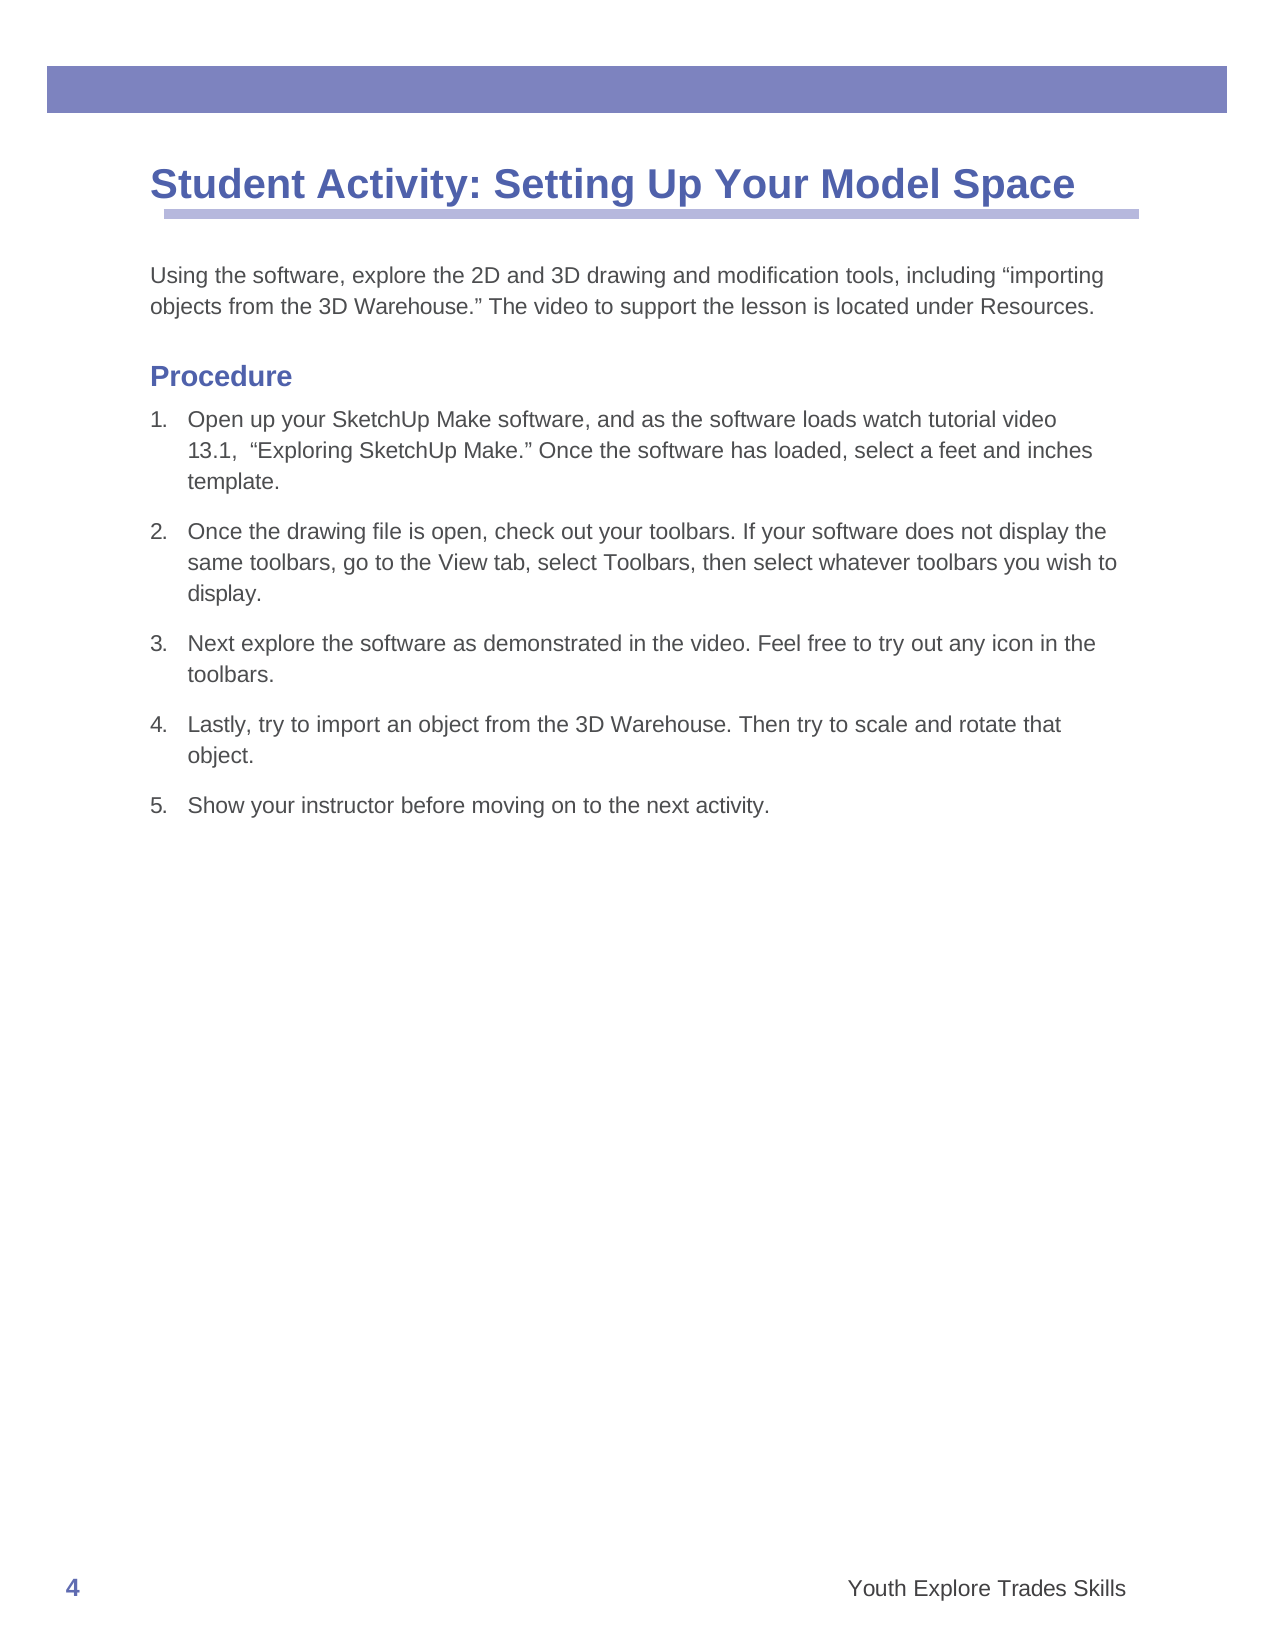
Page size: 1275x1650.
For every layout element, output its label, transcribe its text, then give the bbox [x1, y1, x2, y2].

text 4 Youth Explore Trades Skills [66, 1572, 1237, 1601]
list Next explore the software as demonstrated in the video. Feel free to try out any icon in the toolbars. [150, 630, 1100, 687]
list Lastly, try to import an object from the 3D Warehouse. Then try to scale and rotate that object. [150, 711, 1066, 768]
list Once the drawing file is open, check out your toolbars. If your software does not display the same toolbars, go to the View tab, select Toolbars, then select whatever toolbars you wish to display. [150, 518, 1123, 606]
subtitle Procedure [150, 359, 1237, 393]
text Using the software, explore the 2D and 3D drawing and modification tools, including “importing objects from the 3D Warehouse.” The video to support the lesson is located under Resources. [150, 262, 1123, 319]
list Open up your SketchUp Make software, and as the software loads watch tutorial video 13.1, “Exploring SketchUp Make.” Once the software has loaded, select a feet and inches template. [150, 406, 1112, 494]
subtitle Student Activity: Setting Up Your Model Space [150, 160, 1237, 208]
list Show your instructor before moving on to the next activity. [150, 792, 1237, 818]
